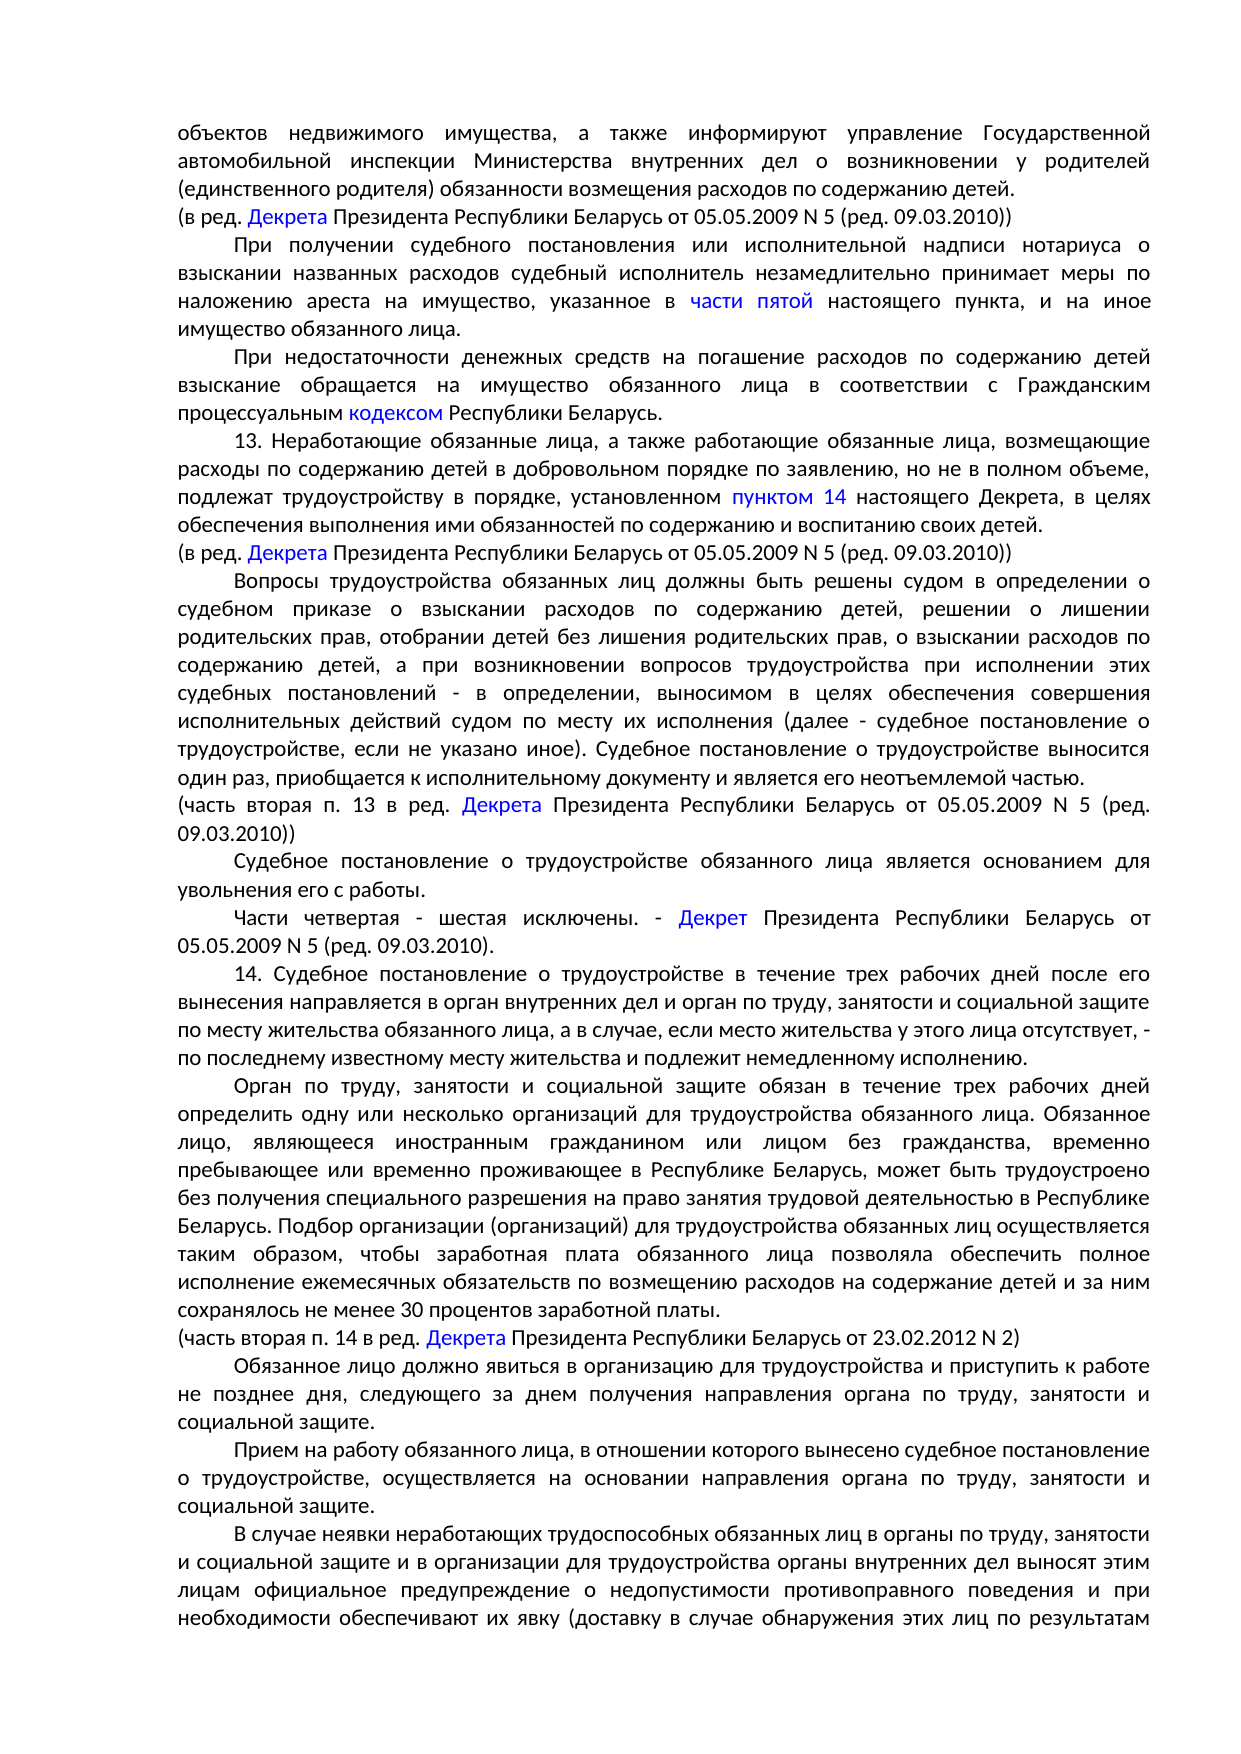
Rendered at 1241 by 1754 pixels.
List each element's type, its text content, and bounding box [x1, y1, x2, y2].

text Вопросы трудоустройства обязанных лиц должны быть решены судом в определении о судебном приказе о взыскании расходов по содержанию детей, решении о лишении родительских прав, отобрании детей без лишения родительских прав, о взыскании расходов по содержанию детей, а при возникновении вопросов трудоустройства при исполнении этих судебных постановлений - в определении, выносимом в целях обеспечения совершения исполнительных действий судом по месту их исполнения (далее - судебное постановление о трудоустройстве, если не указано иное). Судебное постановление о трудоустройстве выносится один раз, приобщается к исполнительному документу и является его неотъемлемой частью. [177, 566, 1152, 791]
text (часть вторая п. 13 в ред. Декрета Президента Республики Беларусь от 05.05.2009 N 5 (ред. 09.03.2010)) [177, 791, 1152, 847]
text Орган по труду, занятости и социальной защите обязан в течение трех рабочих дней определить одну или несколько организаций для трудоустройства обязанного лица. Обязанное лицо, являющееся иностранным гражданином или лицом без гражданства, временно пребывающее или временно проживающее в Республике Беларусь, может быть трудоустроено без получения специального разрешения на право занятия трудовой деятельностью в Республике Беларусь. Подбор организации (организаций) для трудоустройства обязанных лиц осуществляется таким образом, чтобы заработная плата обязанного лица позволяла обеспечить полное исполнение ежемесячных обязательств по возмещению расходов на содержание детей и за ним сохранялось не менее 30 процентов заработной платы. [177, 1071, 1152, 1323]
text При недостаточности денежных средств на погашение расходов по содержанию детей взыскание обращается на имущество обязанного лица в соответствии с Гражданским процессуальным кодексом Республики Беларусь. [177, 342, 1152, 426]
text (часть вторая п. 14 в ред. Декрета Президента Республики Беларусь от 23.02.2012 N 2) [177, 1323, 1152, 1351]
text Судебное постановление о трудоустройстве обязанного лица является основанием для увольнения его с работы. [177, 847, 1152, 903]
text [177, 118, 1152, 202]
text При получении судебного постановления или исполнительной надписи нотариуса о взыскании названных расходов судебный исполнитель незамедлительно принимает меры по наложению ареста на имущество, указанное в части пятой настоящего пункта, и на иное имущество обязанного лица. [177, 230, 1152, 342]
text Прием на работу обязанного лица, в отношении которого вынесено судебное постановление о трудоустройстве, осуществляется на основании направления органа по труду, занятости и социальной защите. [177, 1435, 1152, 1519]
text Части четвертая - шестая исключены. - Декрет Президента Республики Беларусь от 05.05.2009 N 5 (ред. 09.03.2010). [177, 903, 1152, 959]
text Обязанное лицо должно явиться в организацию для трудоустройства и приступить к работе не позднее дня, следующего за днем получения направления органа по труду, занятости и социальной защите. [177, 1351, 1152, 1435]
text (в ред. Декрета Президента Республики Беларусь от 05.05.2009 N 5 (ред. 09.03.2010)) [177, 538, 1152, 566]
text 14. Судебное постановление о трудоустройстве в течение трех рабочих дней после его вынесения направляется в орган внутренних дел и орган по труду, занятости и социальной защите по месту жительства обязанного лица, а в случае, если место жительства у этого лица отсутствует, - по последнему известному месту жительства и подлежит немедленному исполнению. [177, 959, 1152, 1071]
text 13. Неработающие обязанные лица, а также работающие обязанные лица, возмещающие расходы по содержанию детей в добровольном порядке по заявлению, но не в полном объеме, подлежат трудоустройству в порядке, установленном пунктом 14 настоящего Декрета, в целях обеспечения выполнения ими обязанностей по содержанию и воспитанию своих детей. [177, 426, 1152, 538]
text (в ред. Декрета Президента Республики Беларусь от 05.05.2009 N 5 (ред. 09.03.2010)) [177, 202, 1152, 230]
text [177, 1519, 1152, 1631]
